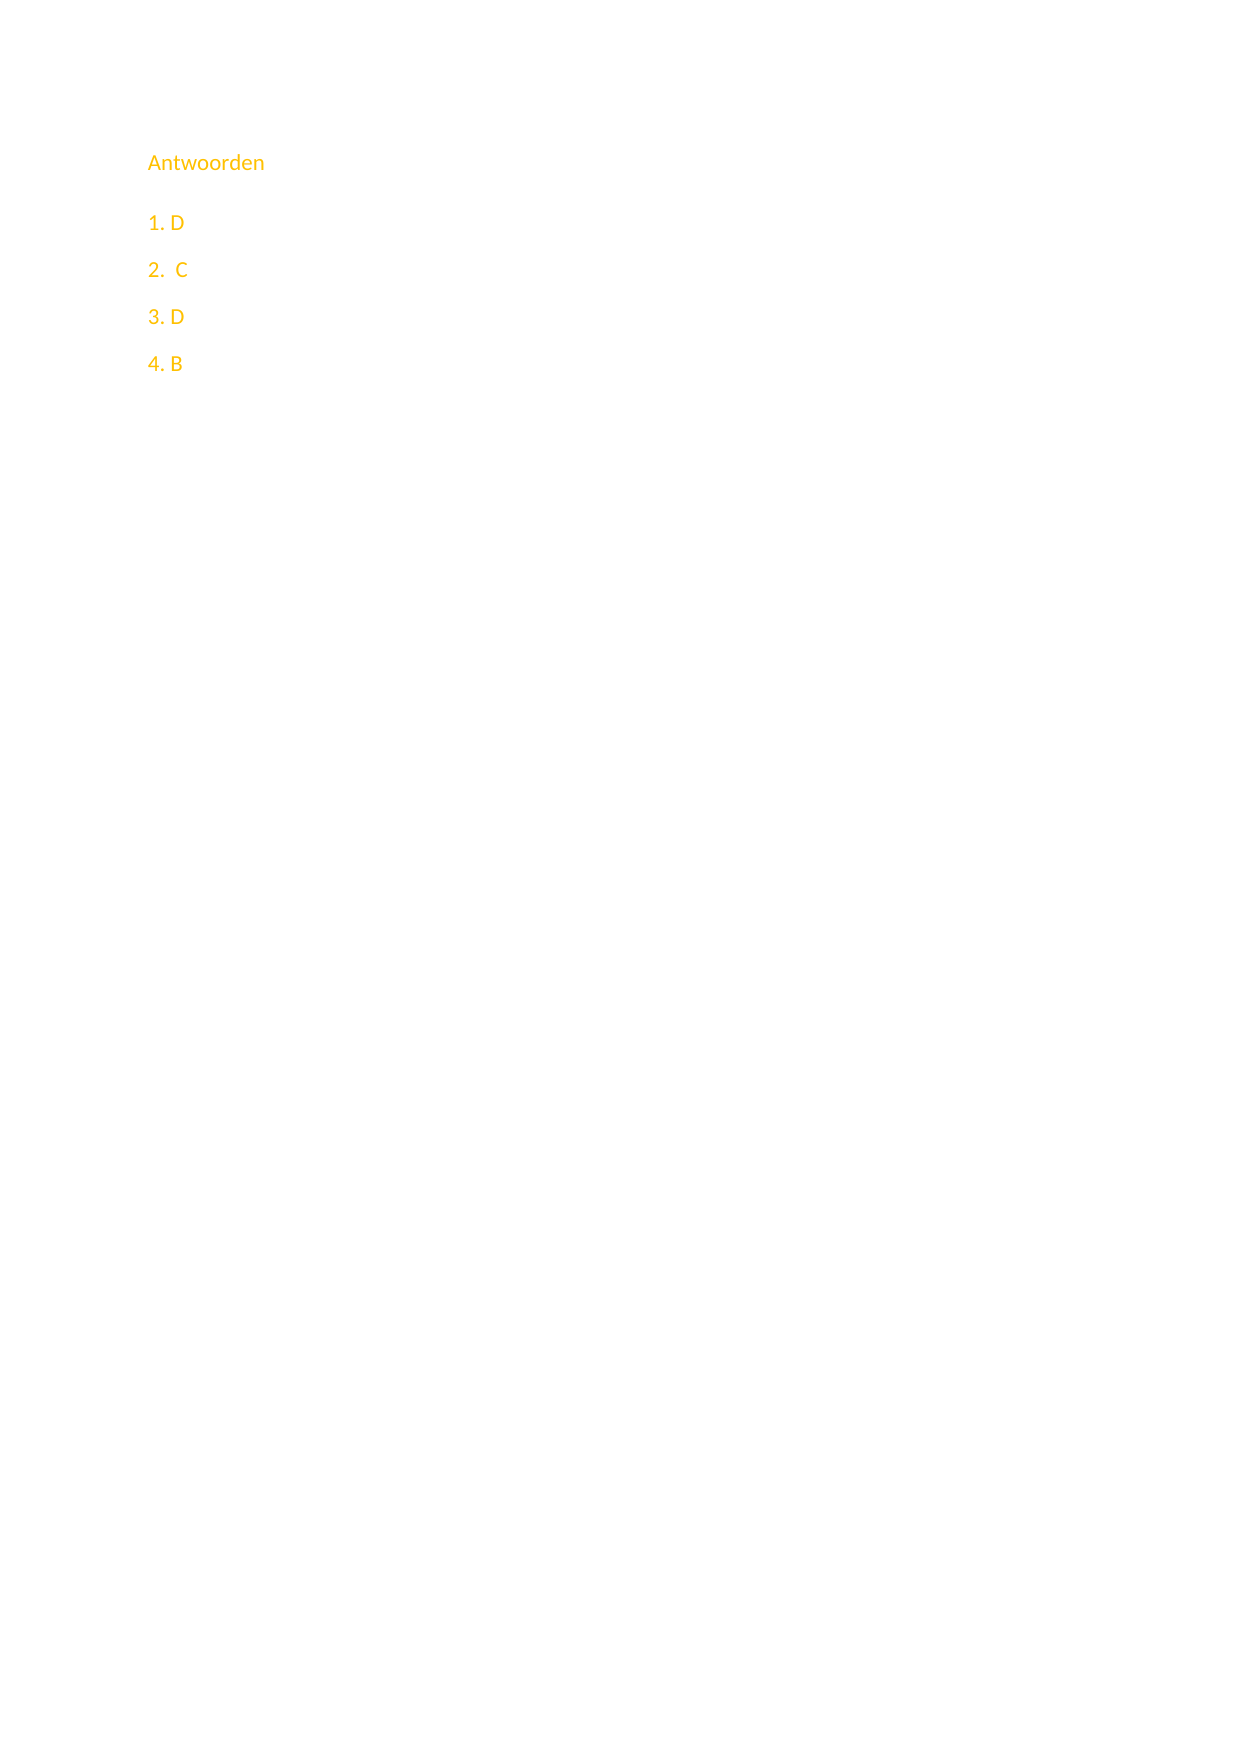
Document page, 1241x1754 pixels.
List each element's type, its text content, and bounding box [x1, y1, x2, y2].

text 3. D [148, 302, 1093, 330]
text 4. B [148, 349, 1093, 377]
text 2. C [148, 255, 1093, 283]
text Antwoorden 1. D [148, 148, 1093, 236]
